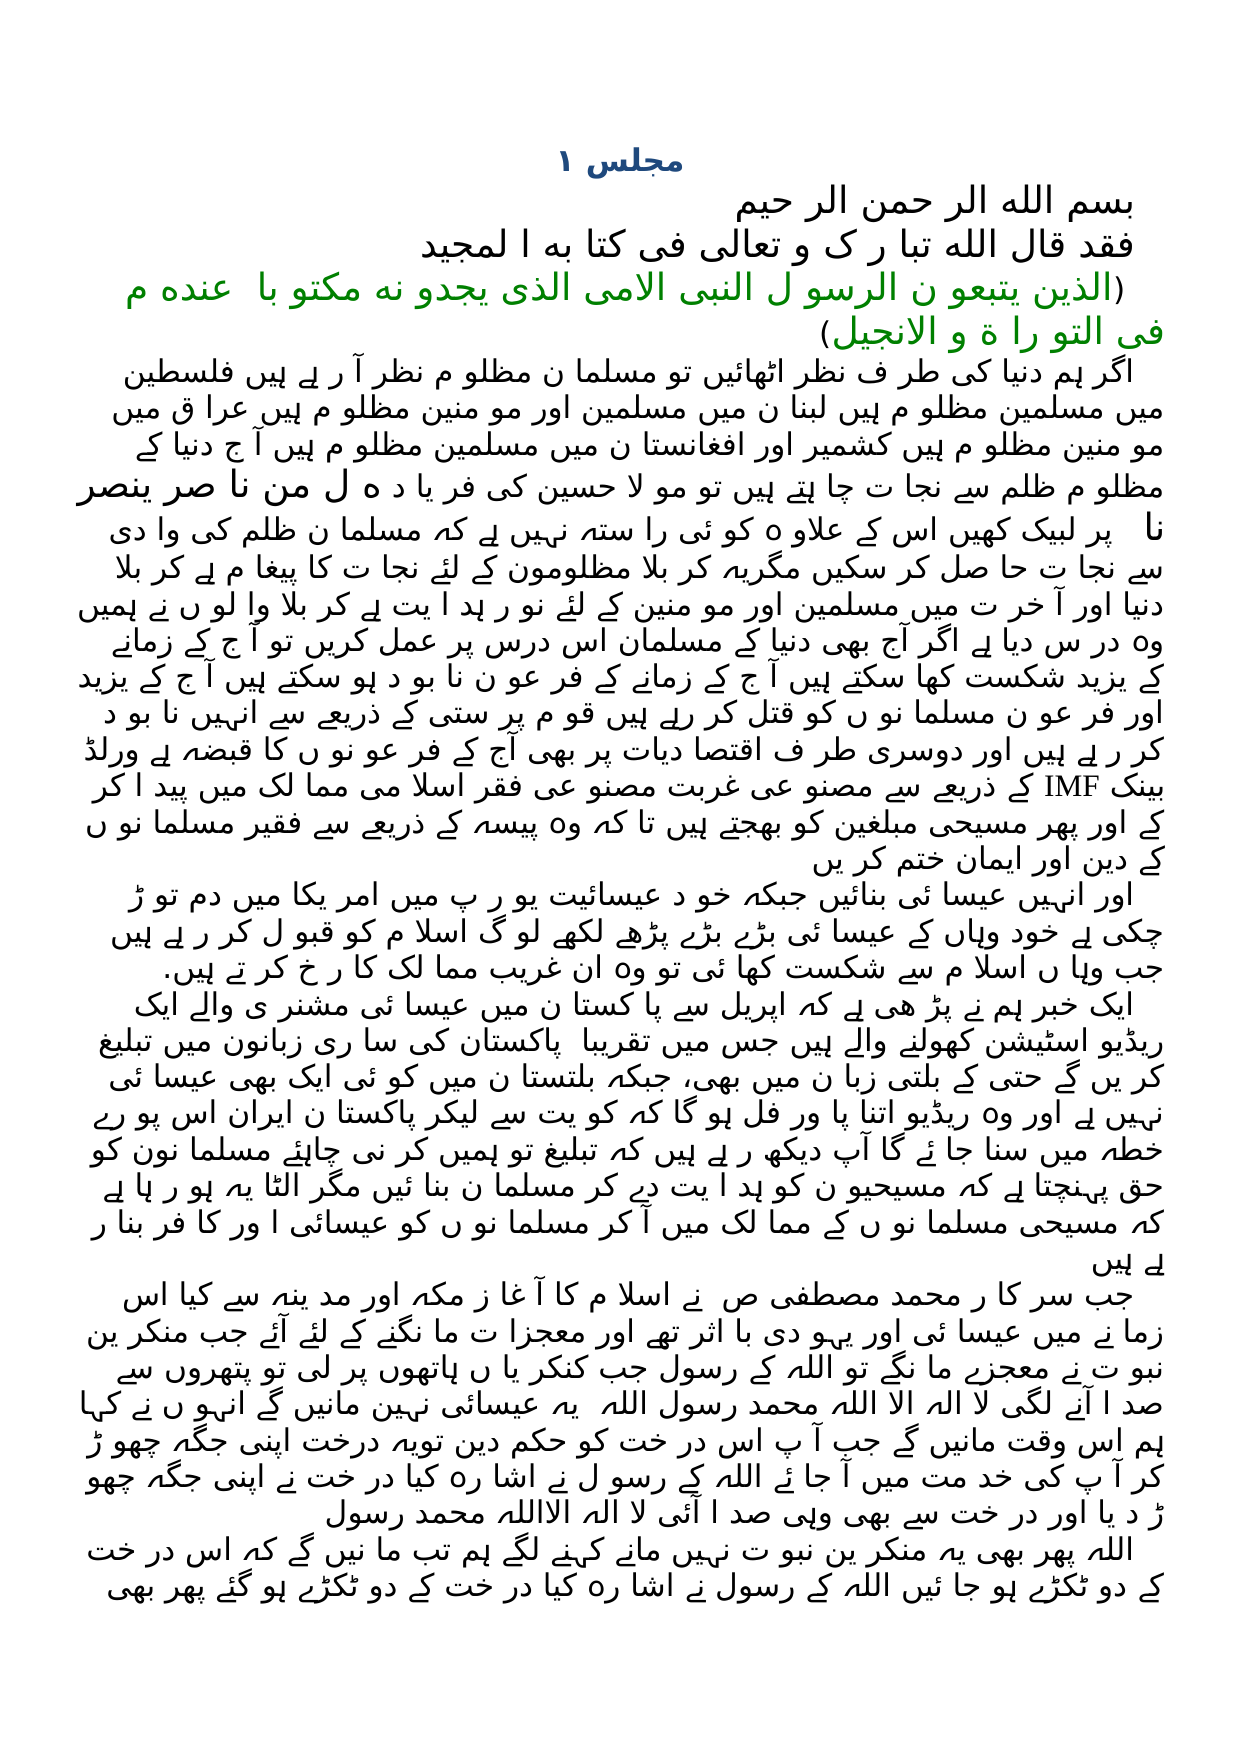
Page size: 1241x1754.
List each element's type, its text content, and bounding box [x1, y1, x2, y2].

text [75, 1531, 1165, 1604]
subtitle مجلس ۱ [75, 142, 1165, 178]
text بسم الله الر حمن الر حیم [75, 178, 1165, 222]
text فقد قال الله تبا ر ک و تعالی فی کتا به ا لمجید [75, 222, 1165, 266]
text ایک خبر ہم نے پڑ ھی ہے کہ اپریل سے پا کستا ن میں عیسا ئی مشنر ی والے ایک ریڈیو اسٹیشن کھولنے والے ہیں جس میں تقریبا پاکستان کی سا ری زبانون میں تبلیغ کر یں گے حتی کے بلتی زبا ن میں بھی، جبکہ بلتستا ن میں کو ئی ایک بھی عیسا ئی نہیں ہے اور وہ ریڈیو اتنا پا ور فل ہو گا کہ کو یت سے لیکر پاکستا ن ایران اس پو رے خطہ میں سنا جا ئے گا آپ دیکھ ر ہے ہیں کہ تبلیغ تو ہمیں کر نی چاہئے مسلما نون کو حق پہنچتا ہے کہ مسیحیو ن کو ہد ا یت دے کر مسلما ن بنا ئیں مگر الٹا یہ ہو ر ہا ہے کہ مسیحی مسلما نو ں کے مما لک میں آ کر مسلما نو ں کو عیسائی ا ور کا فر بنا ر ہے ہیں [75, 986, 1165, 1277]
text اگر ہم دنیا کی طر ف نظر اٹھائیں تو مسلما ن مظلو م نظر آ ر ہے ہیں فلسطین میں مسلمین مظلو م ہیں لبنا ن میں مسلمین اور مو منین مظلو م ہیں عرا ق میں مو منین مظلو م ہیں کشمیر اور افغانستا ن میں مسلمین مظلو م ہیں آ ج دنیا کے مظلو م ظلم سے نجا ت چا ہتے ہیں تو مو لا حسین کی فر یا د ه ل من نا صر ینصر نا پر لبیک کھیں اس کے علاو ہ کو ئی را ستہ نہیں ہے کہ مسلما ن ظلم کی وا دی سے نجا ت حا صل کر سکیں مگریہ کر بلا مظلومون کے لئے نجا ت کا پیغا م ہے کر بلا دنیا اور آ خر ت میں مسلمین اور مو منین کے لئے نو ر ہد ا یت ہے کر بلا وا لو ں نے ہمیں وہ در س دیا ہے اگر آج بھی دنیا کے مسلمان اس درس پر عمل کریں تو آ ج کے زمانے کے یزید شکست کھا سکتے ہیں آ ج کے زمانے کے فر عو ن نا بو د ہو سکتے ہیں آ ج کے یزید اور فر عو ن مسلما نو ں کو قتل کر رہے ہیں قو م پر ستی کے ذریعے سے انہیں نا بو د کر ر ہے ہیں اور دوسری طر ف اقتصا دیات پر بھی آج کے فر عو نو ں کا قبضہ ہے ورلڈ بینک IMF کے ذریعے سے مصنو عی غربت مصنو عی فقر اسلا می مما لک میں پید ا کر کے اور پھر مسیحی مبلغین کو بھجتے ہیں تا کہ وہ پیسہ کے ذریعے سے فقیر مسلما نو ں کے دین اور ایمان ختم کر یں [75, 353, 1165, 877]
text (الذین یتبعو ن الرسو ل النبی الامی الذی یجدو نه مکتو با عنده م فی التو را ة و الانجیل) [75, 266, 1165, 353]
text جب سر کا ر محمد مصطفی ص نے اسلا م کا آ غا ز مکہ اور مد ینہ سے کیا اس زما نے میں عیسا ئی اور یہو دی با اثر تھے اور معجزا ت ما نگنے کے لئے آئے جب منکر ین نبو ت نے معجزے ما نگے تو اللہ کے رسول جب کنکر یا ں ہاتھوں پر لی تو پتھروں سے صد ا آنے لگی لا الہ الا اللہ محمد رسول اللہ یہ عیسائی نہین مانیں گے انہو ں نے کہا ہم اس وقت مانیں گے جب آ پ اس در خت کو حکم دین تویہ درخت اپنی جگہ چھو ڑ کر آ پ کی خد مت میں آ جا ئے اللہ کے رسو ل نے اشا رہ کیا در خت نے اپنی جگہ چھو ڑ د یا اور در خت سے بھی وہی صد ا آئی لا الہ الااللہ محمد رسول [75, 1277, 1165, 1531]
text اور انہیں عیسا ئی بنائیں جبکہ خو د عیسائیت یو ر پ میں امر یکا میں دم تو ڑ چکی ہے خود وہاں کے عیسا ئی بڑے بڑے پڑھے لکھے لو گ اسلا م کو قبو ل کر ر ہے ہیں جب وہا ں اسلا م سے شکست کھا ئی تو وہ ان غریب مما لک کا ر خ کر تے ہیں. [75, 877, 1165, 986]
